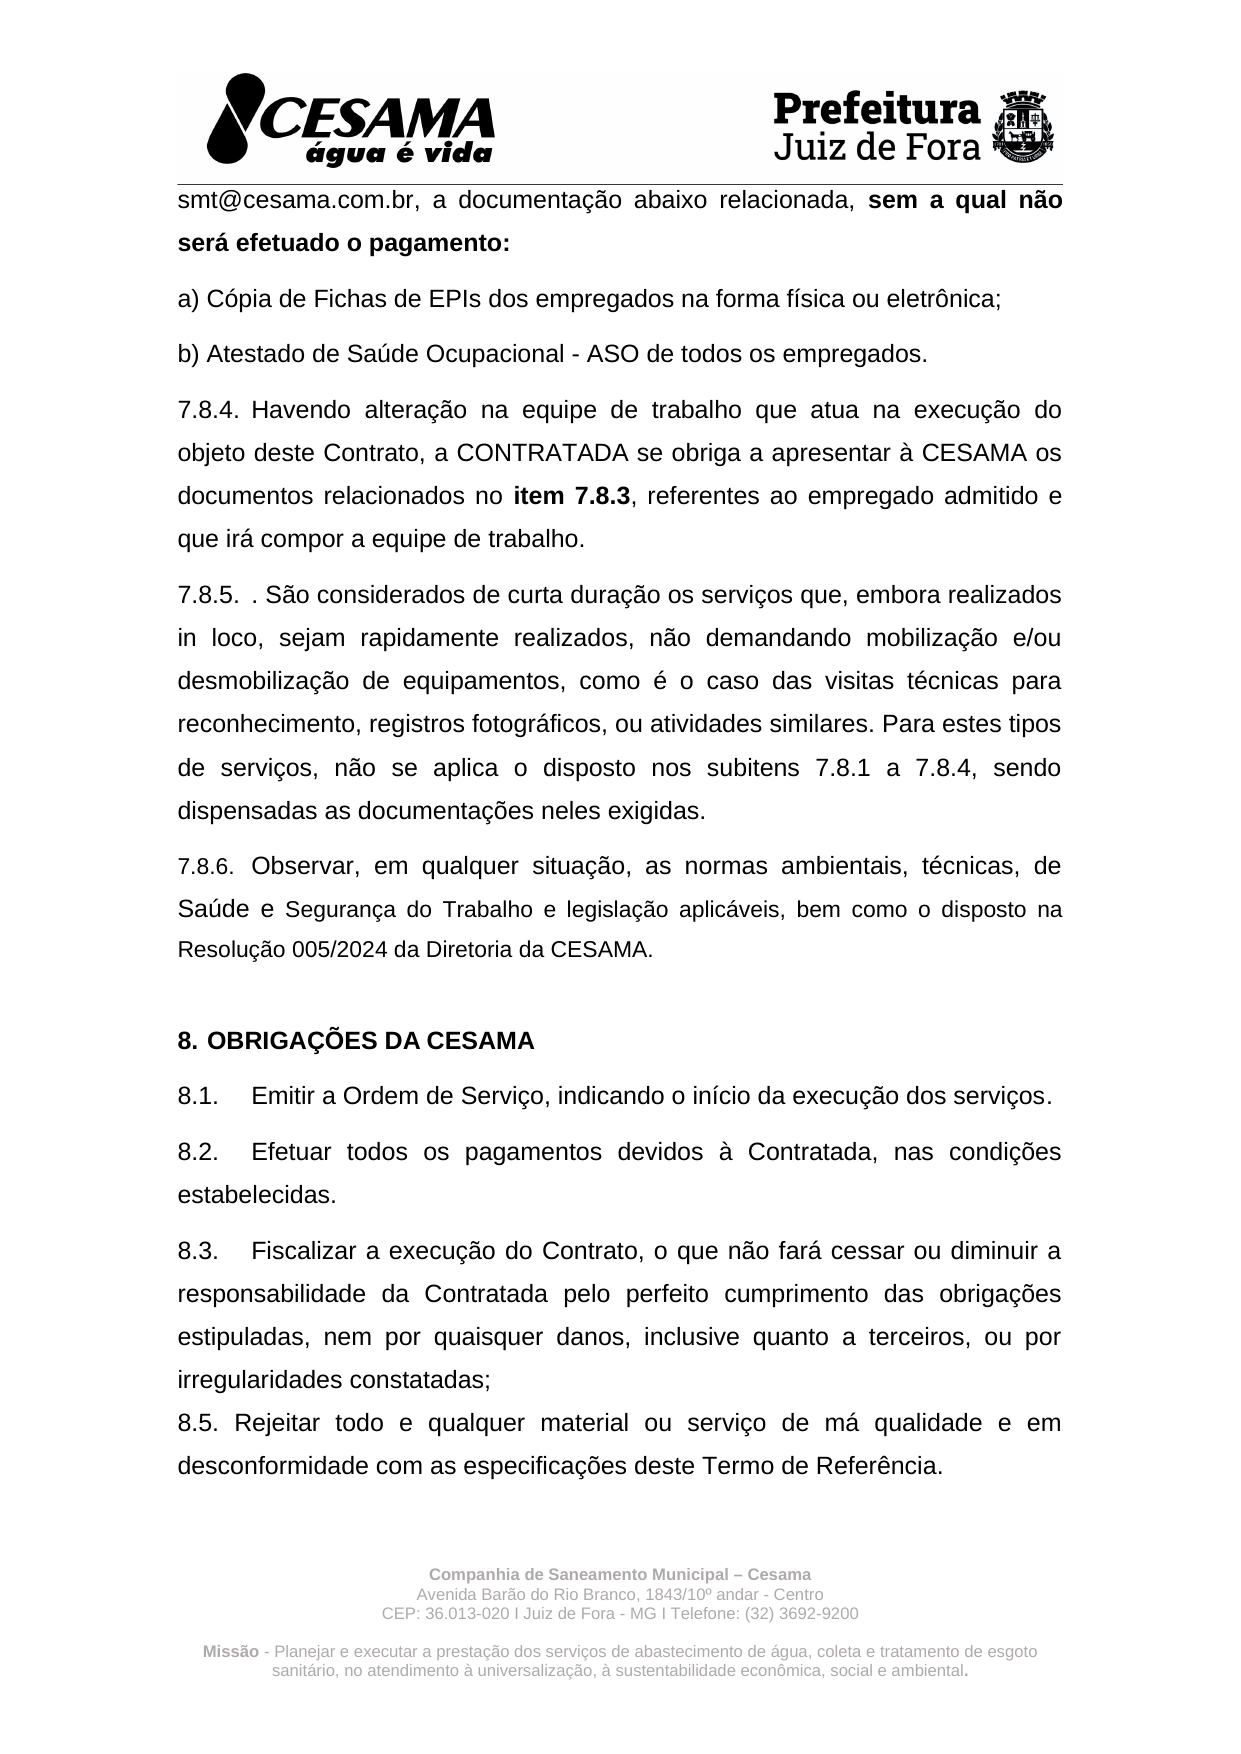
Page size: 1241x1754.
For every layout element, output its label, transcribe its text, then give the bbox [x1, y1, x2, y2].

list Havendo alteração na equipe de trabalho que atua na execução do objeto deste Contrato, a CONTRATADA se obriga a apresentar à CESAMA os documentos relacionados no item 7.8.3, referentes ao empregado admitido e que irá compor a equipe de trabalho. [177, 395, 1063, 553]
text b) Atestado de Saúde Ocupacional - ASO de todos os empregados. [177, 339, 1063, 368]
list Observar, em qualquer situação, as normas ambientais, técnicas, de Saúde e Segurança do Trabalho e legislação aplicáveis, bem como o disposto na Resolução 005/2024 da Diretoria da CESAMA. [177, 851, 1063, 963]
text a) Cópia de Fichas de EPIs dos empregados na forma física ou eletrônica; [177, 284, 1063, 312]
text 8.5. Rejeitar todo e qualquer material ou serviço de má qualidade e em desconformidade com as especificações deste Termo de Referência. [177, 1408, 1063, 1480]
list . São considerados de curta duração os serviços que, embora realizados in loco, sejam rapidamente realizados, não demandando mobilização e/ou desmobilização de equipamentos, como é o caso das visitas técnicas para reconhecimento, registros fotográficos, ou atividades similares. Para estes tipos de serviços, não se aplica o disposto nos subitens 7.8.1 a 7.8.4, sendo dispensadas as documentações neles exigidas. [177, 580, 1063, 824]
picture [177, 73, 1063, 185]
list Efetuar todos os pagamentos devidos à Contratada, nas condições estabelecidas. [177, 1137, 1063, 1209]
list Fiscalizar a execução do Contrato, o que não fará cessar ou diminuir a responsabilidade da Contratada pelo perfeito cumprimento das obrigações estipuladas, nem por quaisquer danos, inclusive quanto a terceiros, ou por irregularidades constatadas; [177, 1236, 1063, 1394]
subtitle OBRIGAÇÕES DA CESAMA [177, 1026, 1063, 1054]
list Emitir a Ordem de Serviço, indicando o início da execução dos serviços. [177, 1081, 1063, 1110]
